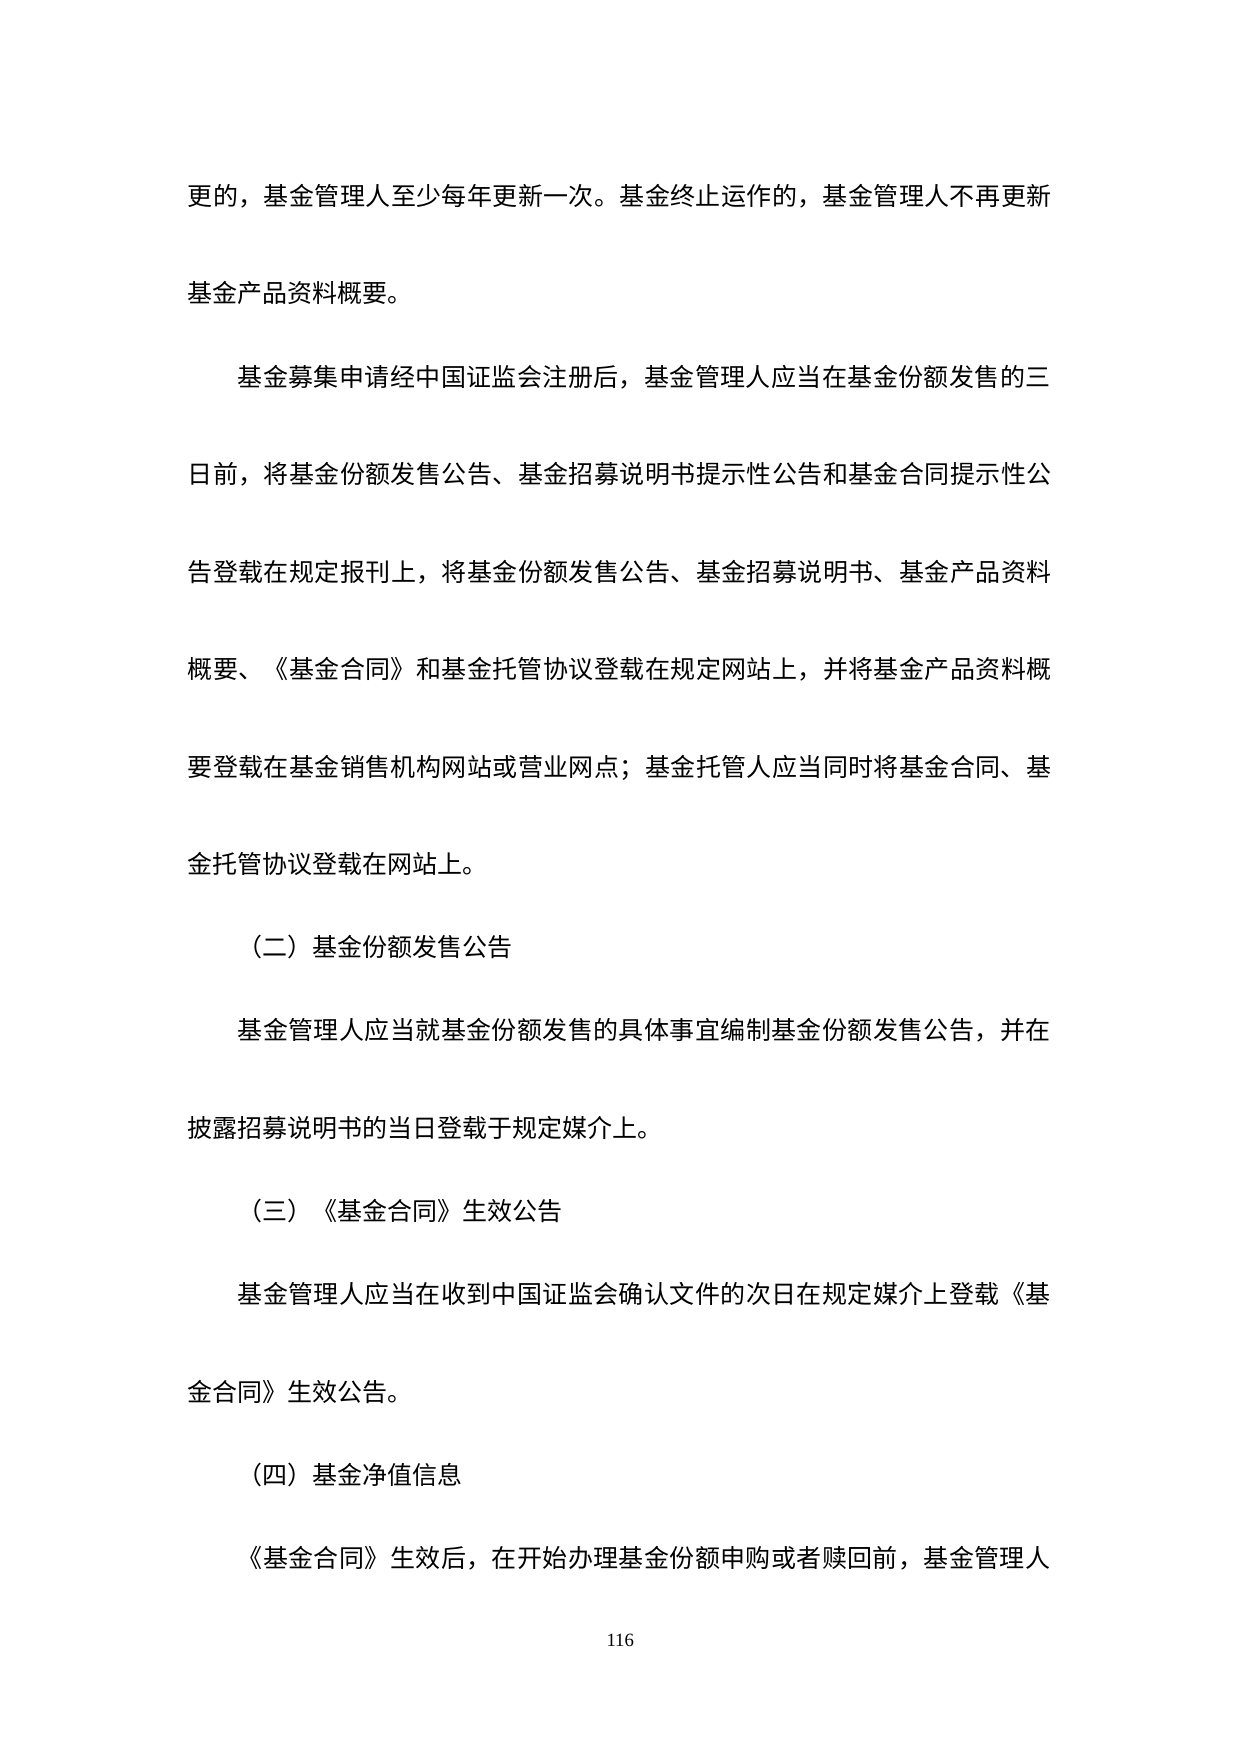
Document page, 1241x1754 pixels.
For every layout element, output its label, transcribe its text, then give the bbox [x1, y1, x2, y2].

text 基金管理人应当在收到中国证监会确认文件的次日在规定媒介上登载《基金合同》生效公告。 [187, 1260, 1053, 1423]
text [187, 1524, 1053, 1589]
text （二）基金份额发售公告 [187, 913, 1053, 978]
text 基金管理人应当就基金份额发售的具体事宜编制基金份额发售公告，并在披露招募说明书的当日登载于规定媒介上。 [187, 996, 1053, 1159]
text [187, 162, 1053, 324]
text 基金募集申请经中国证监会注册后，基金管理人应当在基金份额发售的三日前，将基金份额发售公告、基金招募说明书提示性公告和基金合同提示性公告登载在规定报刊上，将基金份额发售公告、基金招募说明书、基金产品资料概要、《基金合同》和基金托管协议登载在规定网站上，并将基金产品资料概要登载在基金销售机构网站或营业网点；基金托管人应当同时将基金合同、基金托管协议登载在网站上。 [187, 343, 1053, 895]
text （四）基金净值信息 [187, 1441, 1053, 1506]
text （三）《基金合同》生效公告 [187, 1177, 1053, 1242]
